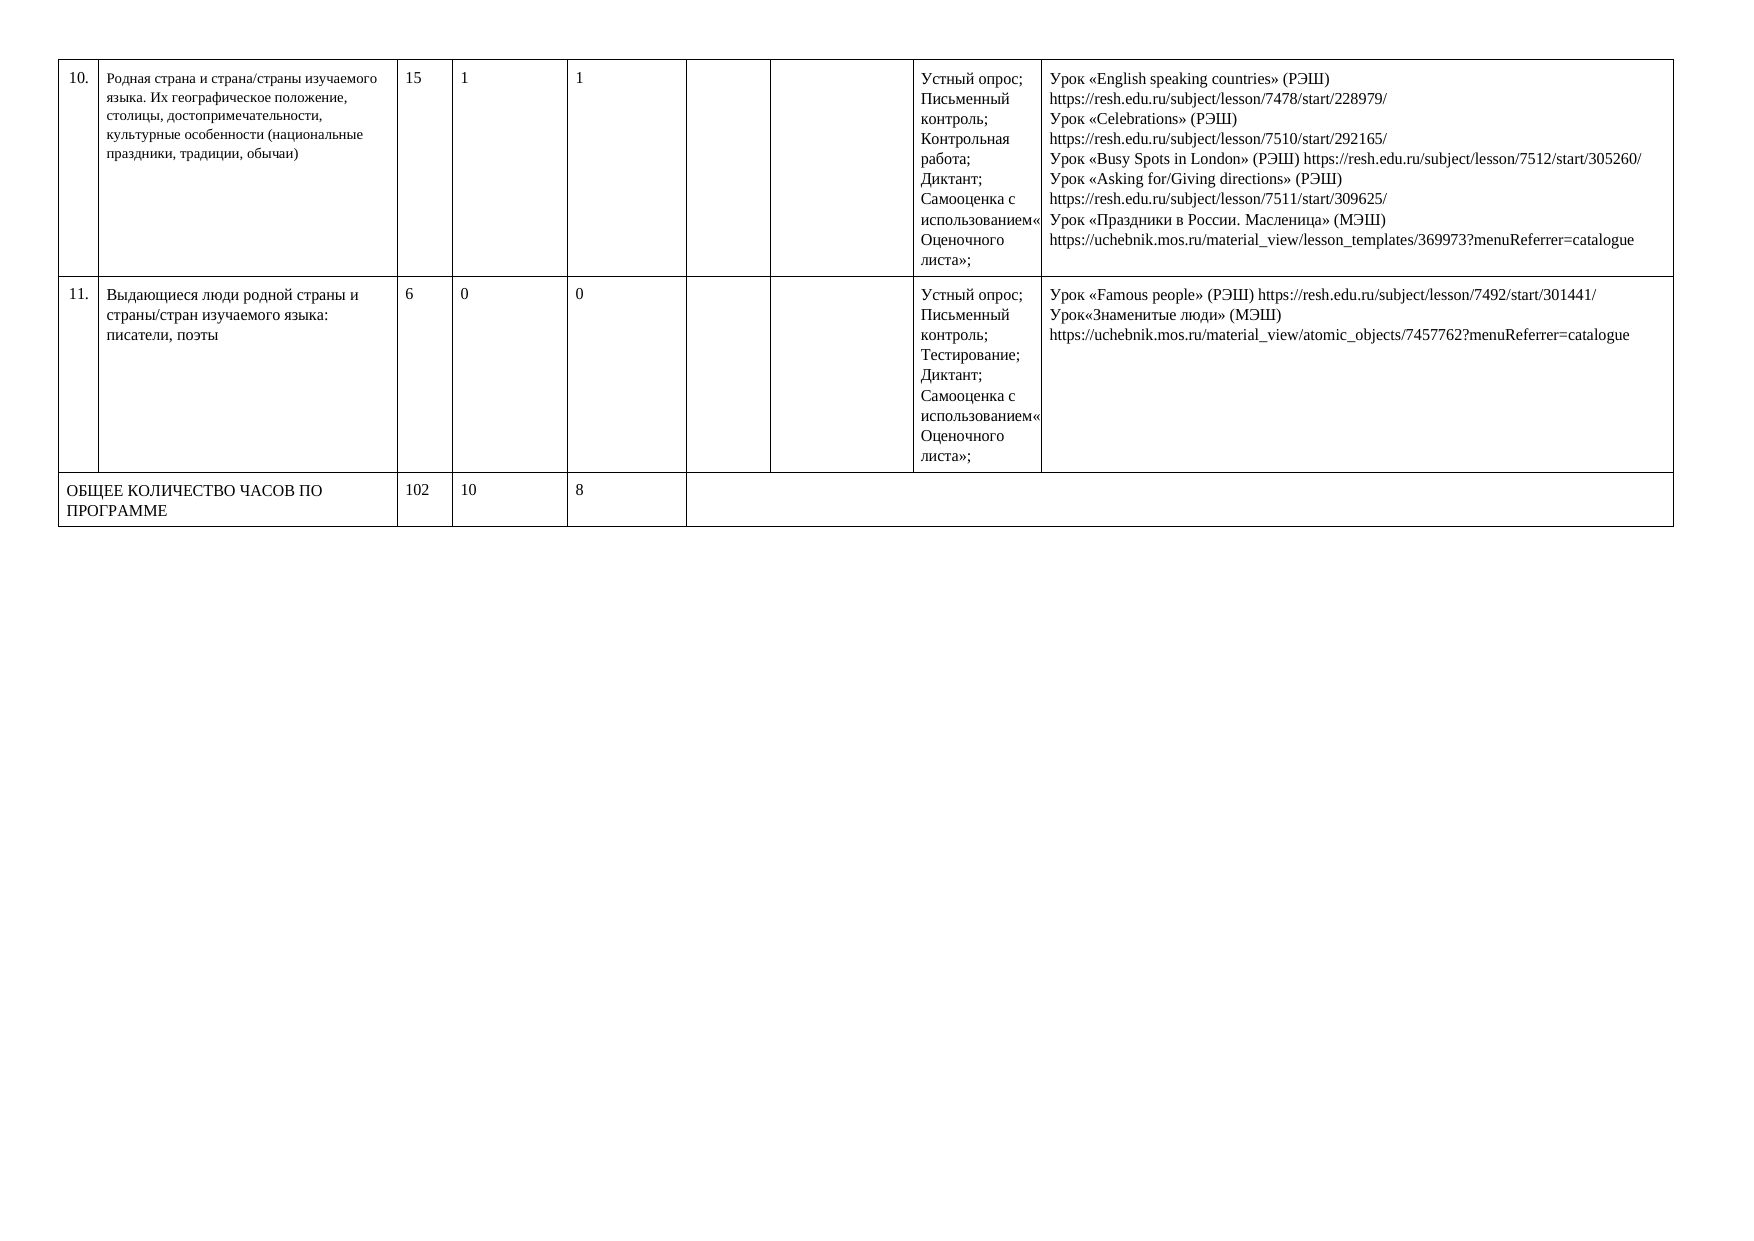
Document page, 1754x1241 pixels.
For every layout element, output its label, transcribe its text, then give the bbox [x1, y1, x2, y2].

table_cell 10 [453, 473, 567, 526]
table_header Урок «English speaking countries» (РЭШ) https://resh.edu.ru/subject/lesson/7478/start/228979/ Урок «Celebrations» (РЭШ) https://resh.edu.ru/subject/lesson/7510/start/292165/ Урок «Busy Spots in London» (РЭШ) https://resh.edu.ru/subject/lesson/7512/start/305260/ Урок «Asking for/Giving directions» (РЭШ) https://resh.edu.ru/subject/lesson/7511/start/309625/ Урок «Праздники в России. Масленица» (МЭШ) https://uchebnik.mos.ru/material_view/lesson_templates/369973?menuReferrer=catalogue [1042, 60, 1673, 276]
table_cell [687, 277, 770, 472]
table_cell Урок «Famous people» (РЭШ) https://resh.edu.ru/subject/lesson/7492/start/301441/ Урок«Знаменитые люди» (МЭШ) https://uchebnik.mos.ru/material_view/atomic_objects/7457762?menuReferrer=catalogue [1042, 277, 1673, 472]
table_cell 8 [568, 473, 686, 526]
table_cell [771, 277, 913, 472]
table_cell 102 [398, 473, 452, 526]
table_header [687, 60, 770, 276]
table_cell ОБЩЕЕ КОЛИЧЕСТВО ЧАСОВ ПО ПРОГРАММЕ [59, 473, 397, 526]
table_cell 11. [59, 277, 98, 472]
table_header 15 [398, 60, 452, 276]
table_cell Выдающиеся люди родной страны и страны/стран изучаемого языка: писатели, поэты [99, 277, 397, 472]
table_cell 0 [453, 277, 567, 472]
table_header 1 [568, 60, 686, 276]
table_cell 6 [398, 277, 452, 472]
table_header Устный опрос; Письменный контроль; Контрольная работа; Диктант; Самооценка с использованием«Оценочного листа»; [914, 60, 1041, 276]
table_header Родная страна и страна/страны изучаемого языка. Их географическое положение, столицы, достопримечательности, культурные особенности (национальные праздники, традиции, обычаи) [99, 60, 397, 276]
table_cell [687, 473, 1673, 526]
table_header 10. [59, 60, 98, 276]
table_cell Устный опрос; Письменный контроль; Тестирование; Диктант; Самооценка с использованием«Оценочного листа»; [914, 277, 1041, 472]
table_header 1 [453, 60, 567, 276]
table_header [771, 60, 913, 276]
table_cell 0 [568, 277, 686, 472]
